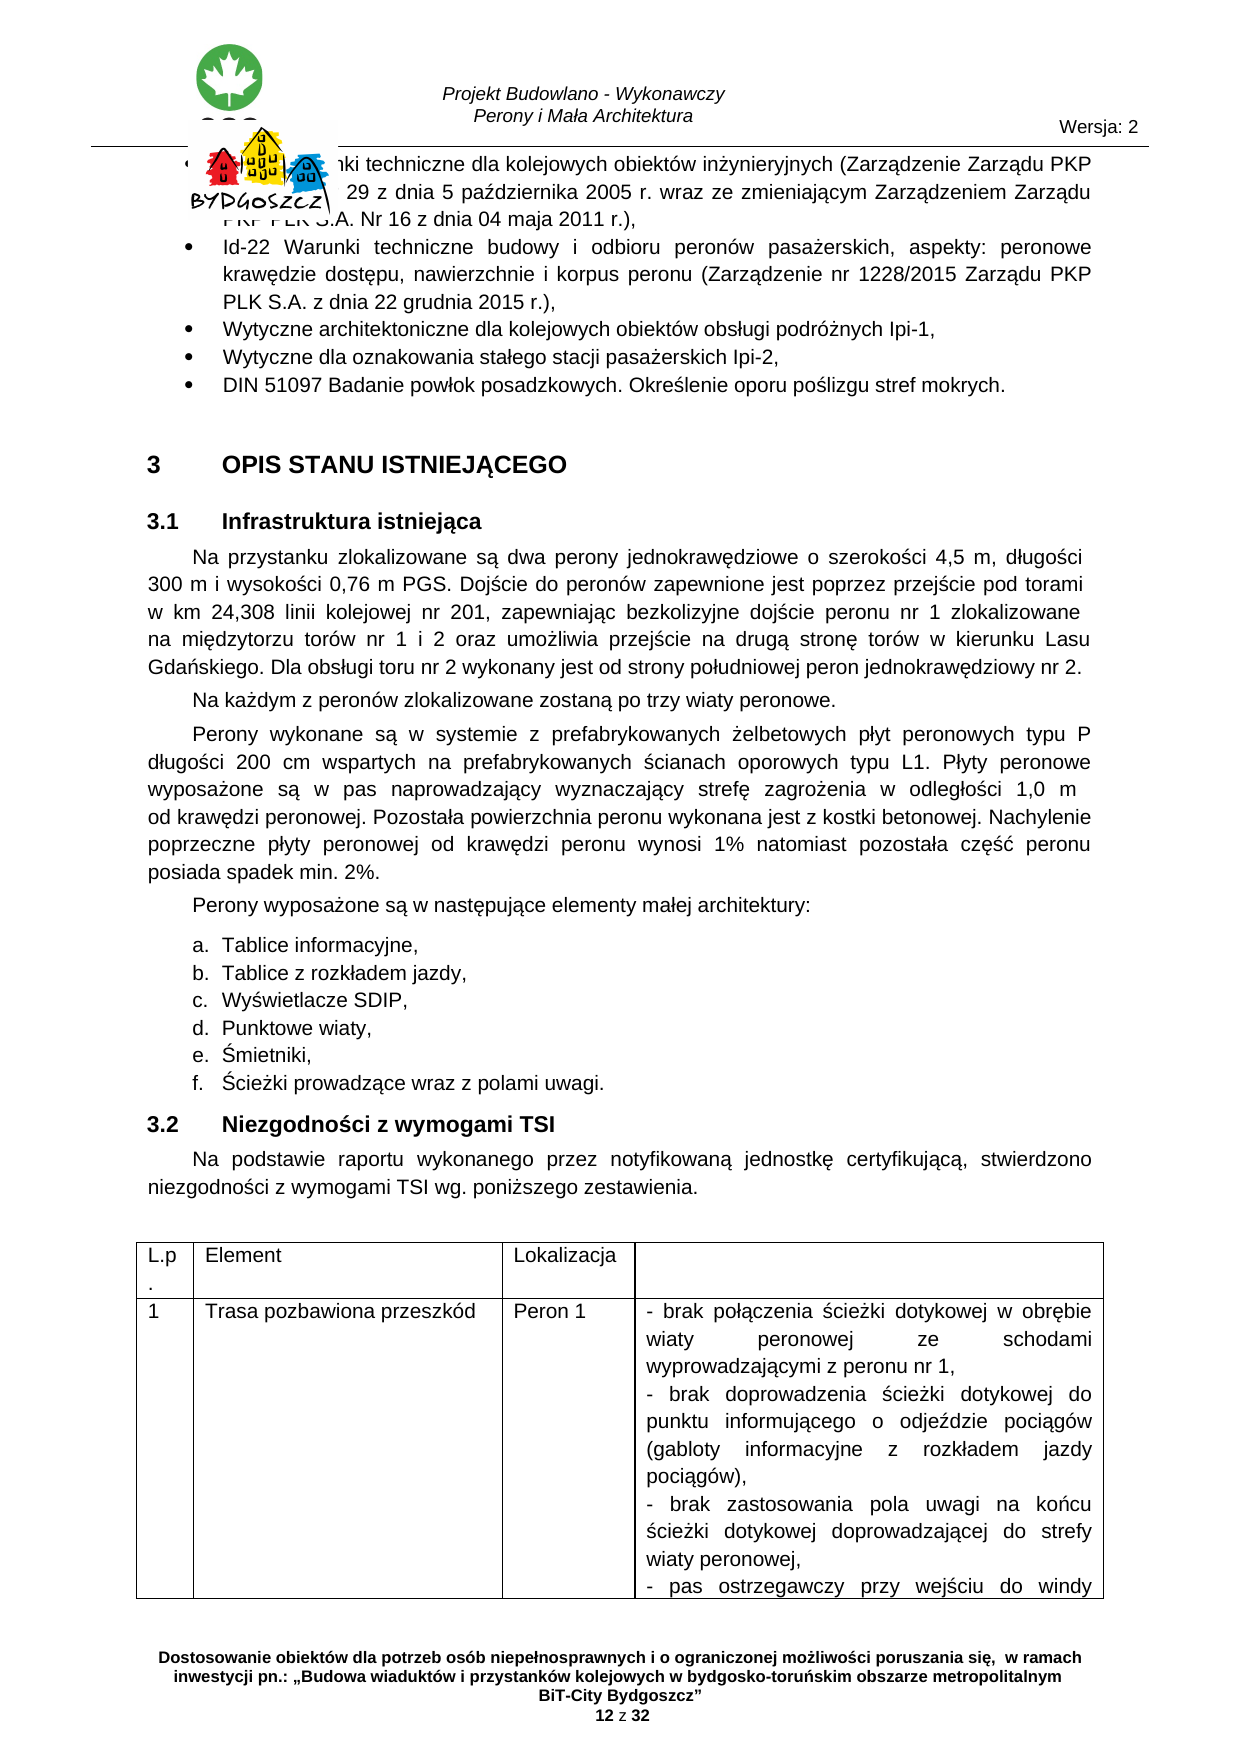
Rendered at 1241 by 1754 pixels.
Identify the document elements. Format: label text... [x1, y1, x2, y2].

text Perony wykonane są w systemie z prefabrykowanych żelbetowych płyt peronowych typu P długości 200 cm wspartych na prefabrykowanych ścianach oporowych typu L1. Płyty peronowe wyposażone są w pas naprowadzający wyznaczający strefę zagrożenia w odległości 1,0 m od krawędzi peronowej. Pozostała powierzchnia peronu wykonana jest z kostki betonowej. Nachylenie poprzeczne płyty peronowej od krawędzi peronu wynosi 1% natomiast pozostała część peronu posiada spadek min. 2%. [148, 722, 1092, 883]
subtitle Niezgodności z wymogami TSI [147, 1111, 1092, 1137]
list Id-22 Warunki techniczne budowy i odbioru peronów pasażerskich, aspekty: peronowe krawędzie dostępu, nawierzchnie i korpus peronu (Zarządzenie nr 1228/2015 Zarządu PKP PLK S.A. z dnia 22 grudnia 2015 r.), [185, 235, 1092, 314]
list Wyświetlacze SDIP, [192, 988, 1092, 1012]
table_cell 1 [137, 1299, 193, 1598]
list Śmietniki, [192, 1043, 1092, 1067]
table_header Element [194, 1243, 502, 1298]
subtitle OPIS STANU ISTNIEJĄCEGO [147, 450, 1092, 479]
list Ścieżki prowadzące wraz z polami uwagi. [192, 1071, 1092, 1095]
table_header L.p. [137, 1243, 193, 1298]
list Wytyczne dla oznakowania stałego stacji pasażerskich Ipi-2, [185, 345, 1092, 369]
text Na podstawie raportu wykonanego przez notyfikowaną jednostkę certyfikującą, stwierdzono niezgodności z wymogami TSI wg. poniższego zestawienia. [148, 1147, 1092, 1199]
text Na przystanku zlokalizowane są dwa perony jednokrawędziowe o szerokości 4,5 m, długości 300 m i wysokości 0,76 m PGS. Dojście do peronów zapewnione jest poprzez przejście pod torami w km 24,308 linii kolejowej nr 201, zapewniając bezkolizyjne dojście peronu nr 1 zlokalizowane na międzytorzu torów nr 1 i 2 oraz umożliwia przejście na drugą stronę torów w kierunku Lasu Gdańskiego. Dla obsługi toru nr 2 wykonany jest od strony południowej peron jednokrawędziowy nr 2. [148, 544, 1092, 678]
list Tablice z rozkładem jazdy, [192, 961, 1092, 985]
picture [187, 44, 339, 220]
list DIN 51097 Badanie powłok posadzkowych. Określenie oporu poślizgu stref mokrych. [185, 372, 1092, 397]
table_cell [636, 1299, 1103, 1598]
list Id-2 – Warunki techniczne dla kolejowych obiektów inżynieryjnych (Zarządzenie Zarządu PKP PLK S.A. Nr 29 z dnia 5 października 2005 r. wraz ze zmieniającym Zarządzeniem Zarządu PKP PLK S.A. Nr 16 z dnia 04 maja 2011 r.), [185, 152, 1092, 231]
list Wytyczne architektoniczne dla kolejowych obiektów obsługi podróżnych Ipi-1, [185, 317, 1092, 341]
text Na każdym z peronów zlokalizowane zostaną po trzy wiaty peronowe. [148, 688, 1092, 712]
table_header Lokalizacja [503, 1243, 634, 1298]
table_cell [194, 1299, 502, 1598]
list Punktowe wiaty, [192, 1016, 1092, 1040]
list Tablice informacyjne, [192, 933, 1092, 957]
subtitle Infrastruktura istniejąca [147, 508, 1092, 534]
table_header [636, 1243, 1103, 1298]
table_cell Peron 1 [503, 1299, 634, 1598]
text Perony wyposażone są w następujące elementy małej architektury: [148, 893, 1092, 917]
